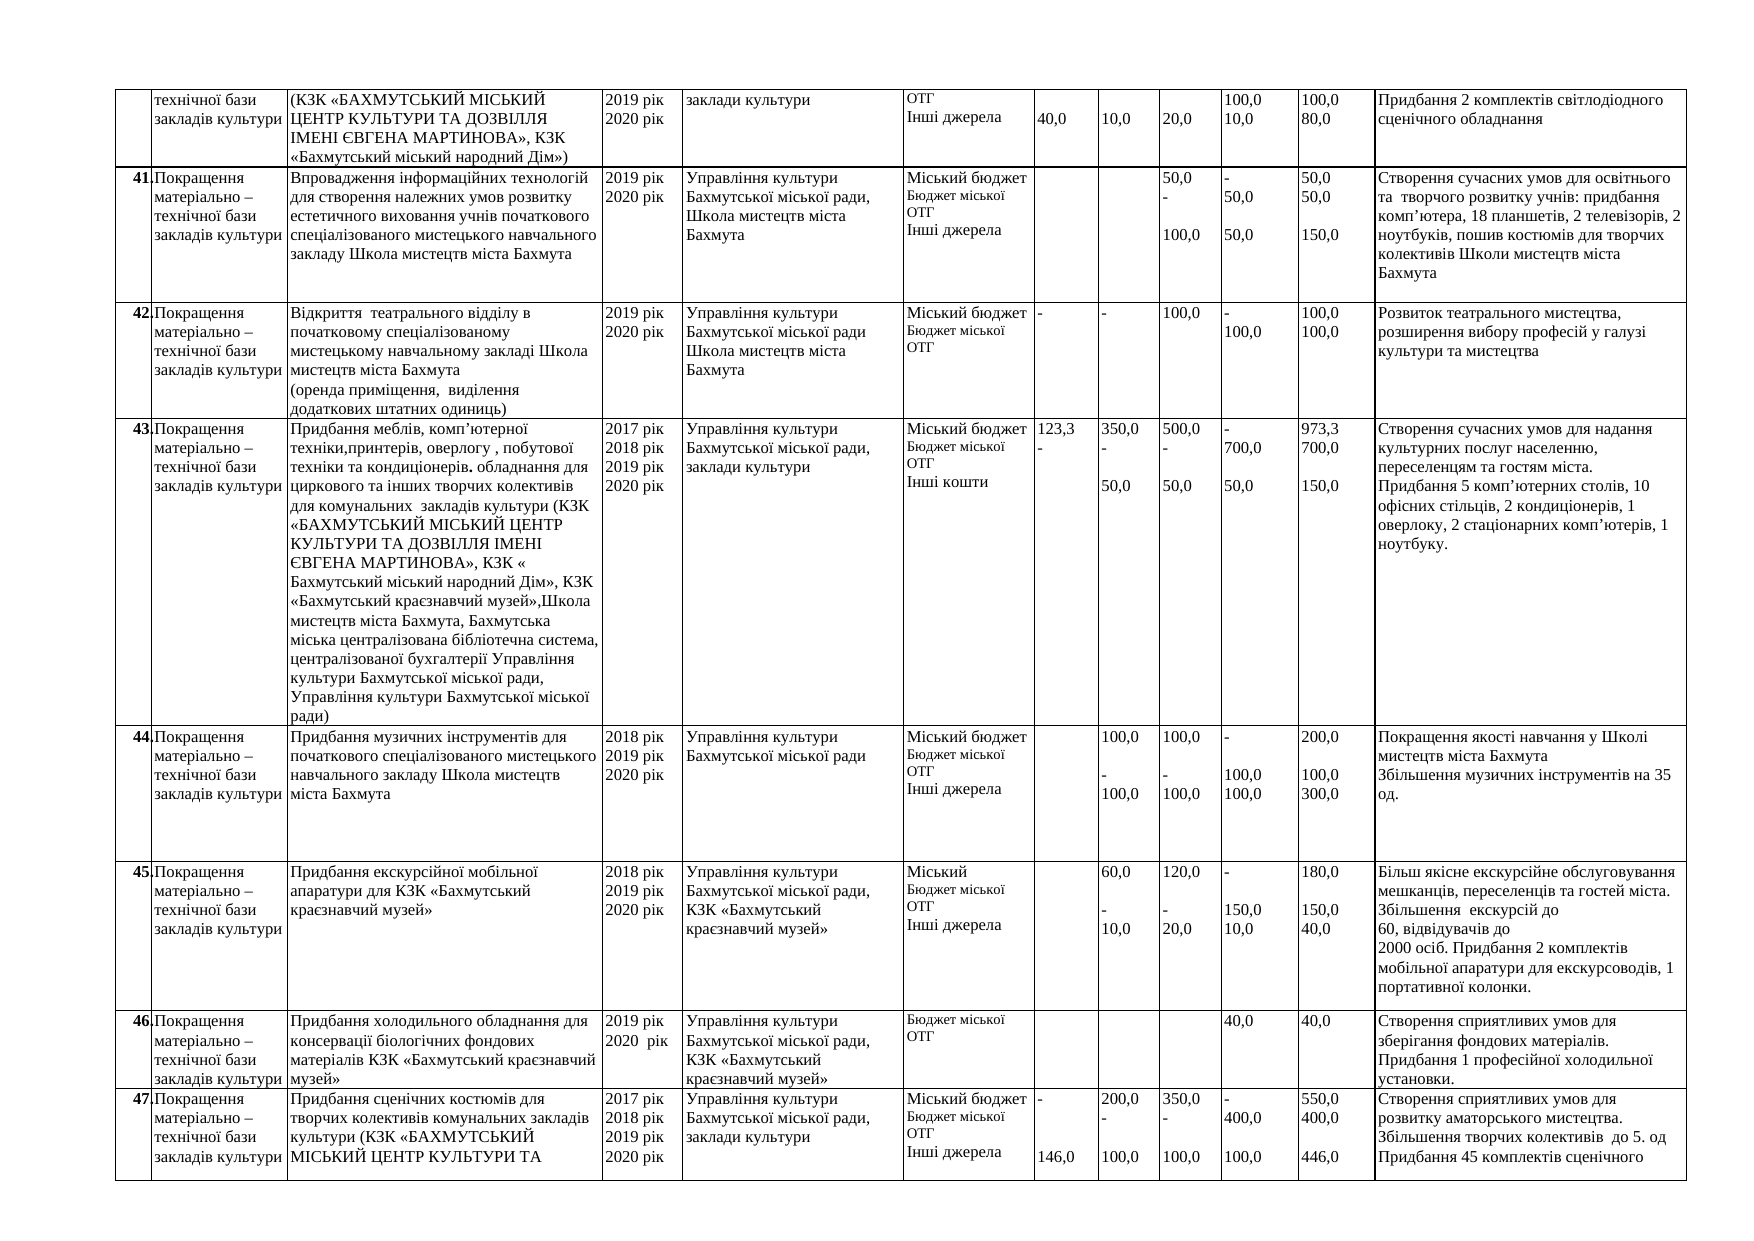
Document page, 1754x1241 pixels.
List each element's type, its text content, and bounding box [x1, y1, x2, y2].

table_cell 53,0 10,0 [1099, 90, 1159, 166]
table_cell Відкриття театрального відділу в початковому спеціалізованому мистецькому навчальному закладі Школа мистецтв міста Бахмута (оренда приміщення, виділення додаткових штатних одиниць) [288, 303, 602, 418]
table_cell 2019 рік 2020 рік [603, 303, 682, 418]
table_cell Міський бюджет Бюджет міської ОТГ Інші кошти [904, 419, 1034, 725]
table_cell - 100,0 [1222, 303, 1298, 418]
table_cell [116, 726, 151, 861]
table_cell Придбання музичних інструментів для початкового спеціалізованого мистецького навчального закладу Школа мистецтв міста Бахмута [288, 726, 602, 861]
table_cell Створення сучасних умов для надання культурних послуг населенню, переселенцям та гостям міста. Придбання 5 комп’ютерних столів, 10 офісних стільців, 2 кондиціонерів, 1 оверлоку, 2 стаціонарних комп’ютерів, 1 ноутбуку. [1376, 419, 1686, 725]
table_cell 200,0 100,0 300,0 [1299, 726, 1374, 861]
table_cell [288, 1089, 602, 1180]
table_cell 100,0 - 100,0 [1099, 726, 1159, 861]
table_cell 2018 рік 2019 рік 2020 рік [603, 726, 682, 861]
table_cell Покращення матеріально – технічної бази закладів культури [152, 168, 287, 302]
table_cell 2019 рік 2020 рік [603, 1011, 682, 1088]
table_cell [1035, 726, 1098, 861]
table_cell 550,0 400,0 446,0 [1299, 1089, 1374, 1180]
table_cell [1099, 1011, 1159, 1088]
table_cell [116, 419, 151, 725]
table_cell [1376, 1089, 1686, 1180]
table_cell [288, 90, 602, 166]
table_cell 350,0 - 50,0 [1099, 419, 1159, 725]
table_cell [1035, 1011, 1098, 1088]
table_cell Покращення якості навчання у Школі мистецтв міста Бахмута Збільшення музичних інструментів на 35 од. [1376, 726, 1686, 861]
table_cell Міський бюджет Бюджет міської ОТГ Інші джерела [904, 168, 1034, 302]
table_cell - 150,0 10,0 [1222, 862, 1298, 1010]
table_cell - 400,0 100,0 [1222, 1089, 1298, 1180]
table_cell Придбання меблів, комп’ютерної техніки,принтерів, оверлогу , побутової техніки та кондиціонерів. обладнання для циркового та інших творчих колективів для комунальних закладів культури (КЗК «БАХМУТСЬКИЙ МІСЬКИЙ ЦЕНТР КУЛЬТУРИ ТА ДОЗВІЛЛЯ ІМЕНІ ЄВГЕНА МАРТИНОВА», КЗК « Бахмутський міський народний Дім», КЗК «Бахмутський краєзнавчий музей»,Школа мистецтв міста Бахмута, Бахмутська міська централізована бібліотечна система, централізованої бухгалтерії Управління культури Бахмутської міської ради, Управління культури Бахмутської міської ради) [288, 419, 602, 725]
table_cell [116, 1089, 151, 1180]
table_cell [683, 1089, 903, 1180]
table_cell 200,0 - 100,0 [1099, 1089, 1159, 1180]
table_cell [116, 90, 151, 166]
table_cell - 100,0 100,0 [1222, 726, 1298, 861]
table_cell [904, 90, 1034, 166]
table_cell Міський бюджет Бюджет міської ОТГ [904, 303, 1034, 418]
table_cell Придбання екскурсійної мобільної апаратури для КЗК «Бахмутський краєзнавчий музей» [288, 862, 602, 1010]
table_cell 123,3 - [1035, 419, 1098, 725]
table_cell [116, 168, 151, 302]
table_cell [1035, 862, 1098, 1010]
table_cell 180,0 150,0 40,0 [1299, 862, 1374, 1010]
table_cell 40,0 40,0 [1035, 90, 1098, 166]
table_cell [1160, 1011, 1221, 1088]
table_cell Придбання холодильного обладнання для консервації біологічних фондових матеріалів КЗК «Бахмутський краєзнавчий музей» [288, 1011, 602, 1088]
table_cell 40,0 [1222, 1011, 1298, 1088]
table_cell [116, 862, 151, 1010]
table_cell [1099, 168, 1159, 302]
table_cell Створення сприятливих умов для зберігання фондових матеріалів. Придбання 1 професійної холодильної установки. [1376, 1011, 1686, 1088]
table_cell 500,0 - 50,0 [1160, 419, 1221, 725]
table_cell Управління культури Бахмутської міської ради Школа мистецтв міста Бахмута [683, 303, 903, 418]
table_cell 120,0 - 20,0 [1160, 862, 1221, 1010]
table_cell - 146,0 [1035, 1089, 1098, 1180]
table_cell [603, 1089, 682, 1180]
table_cell [116, 303, 151, 418]
table_cell Більш якісне екскурсійне обслуговування мешканців, переселенців та гостей міста. Збільшення екскурсій до 60, відвідувачів до 2000 осіб. Придбання 2 комплектів мобільної апаратури для екскурсоводів, 1 портативної колонки. [1376, 862, 1686, 1010]
table_cell - 100,0 10,0 [1222, 90, 1298, 166]
table_cell Управління культури Бахмутської міської ради, Школа мистецтв міста Бахмута [683, 168, 903, 302]
table_cell 190,0 20,0 [1160, 90, 1221, 166]
table_cell 350,0 - 100,0 [1160, 1089, 1221, 1180]
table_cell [152, 1089, 287, 1180]
table_cell 283,0 100,0 80,0 [1299, 90, 1374, 166]
table_cell 973,3 700,0 150,0 [1299, 419, 1374, 725]
table_cell 100,0 - 100,0 [1160, 726, 1221, 861]
table_cell - [1099, 303, 1159, 418]
table_cell 40,0 [1299, 1011, 1374, 1088]
table_cell Створення сучасних умов для освітнього та творчого розвитку учнів: придбання комп’ютера, 18 планшетів, 2 телевізорів, 2 ноутбуків, пошив костюмів для творчих колективів Школи мистецтв міста Бахмута [1376, 168, 1686, 302]
table_cell Міський Бюджет міської ОТГ Інші джерела [904, 862, 1034, 1010]
table_cell Впровадження інформаційних технологій для створення належних умов розвитку естетичного виховання учнів початкового спеціалізованого мистецького навчального закладу Школа мистецтв міста Бахмута [288, 168, 602, 302]
table_cell Розвиток театрального мистецтва, розширення вибору професій у галузі культури та мистецтва [1376, 303, 1686, 418]
table_cell Управління культури Бахмутської міської ради [683, 726, 903, 861]
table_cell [1376, 90, 1686, 166]
table_cell Управління культури Бахмутської міської ради, заклади культури [683, 419, 903, 725]
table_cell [904, 1089, 1034, 1180]
table_cell 60,0 - 10,0 [1099, 862, 1159, 1010]
table_cell [116, 1011, 151, 1088]
table_cell 2018 рік 2019 рік 2020 рік [603, 862, 682, 1010]
table_cell 2019 рік 2020 рік [603, 168, 682, 302]
table_cell 100,0 [1160, 303, 1221, 418]
table_cell - 50,0 50,0 [1222, 168, 1298, 302]
table_cell Покращення матеріально – технічної бази закладів культури [152, 862, 287, 1010]
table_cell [603, 90, 682, 166]
table_cell [1035, 168, 1098, 302]
table_cell Бюджет міської ОТГ [904, 1011, 1034, 1088]
table_cell Покращення матеріально – технічної бази закладів культури [152, 419, 287, 725]
table_cell 100,0 100,0 [1299, 303, 1374, 418]
table_cell Міський бюджет Бюджет міської ОТГ Інші джерела [904, 726, 1034, 861]
table_cell Покращення матеріально – технічної бази закладів культури [152, 1011, 287, 1088]
table_cell - 700,0 50,0 [1222, 419, 1298, 725]
table_cell Покращення матеріально – технічної бази закладів культури [152, 726, 287, 861]
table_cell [152, 90, 287, 166]
table_cell 50,0 - 100,0 [1160, 168, 1221, 302]
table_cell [683, 90, 903, 166]
table_cell 50,0 50,0 150,0 [1299, 168, 1374, 302]
table_cell - [1035, 303, 1098, 418]
table_cell Управління культури Бахмутської міської ради, КЗК «Бахмутський краєзнавчий музей» [683, 862, 903, 1010]
table_cell Управління культури Бахмутської міської ради, КЗК «Бахмутський краєзнавчий музей» [683, 1011, 903, 1088]
table_cell Покращення матеріально – технічної бази закладів культури [152, 303, 287, 418]
table_cell 2017 рік 2018 рік 2019 рік 2020 рік [603, 419, 682, 725]
